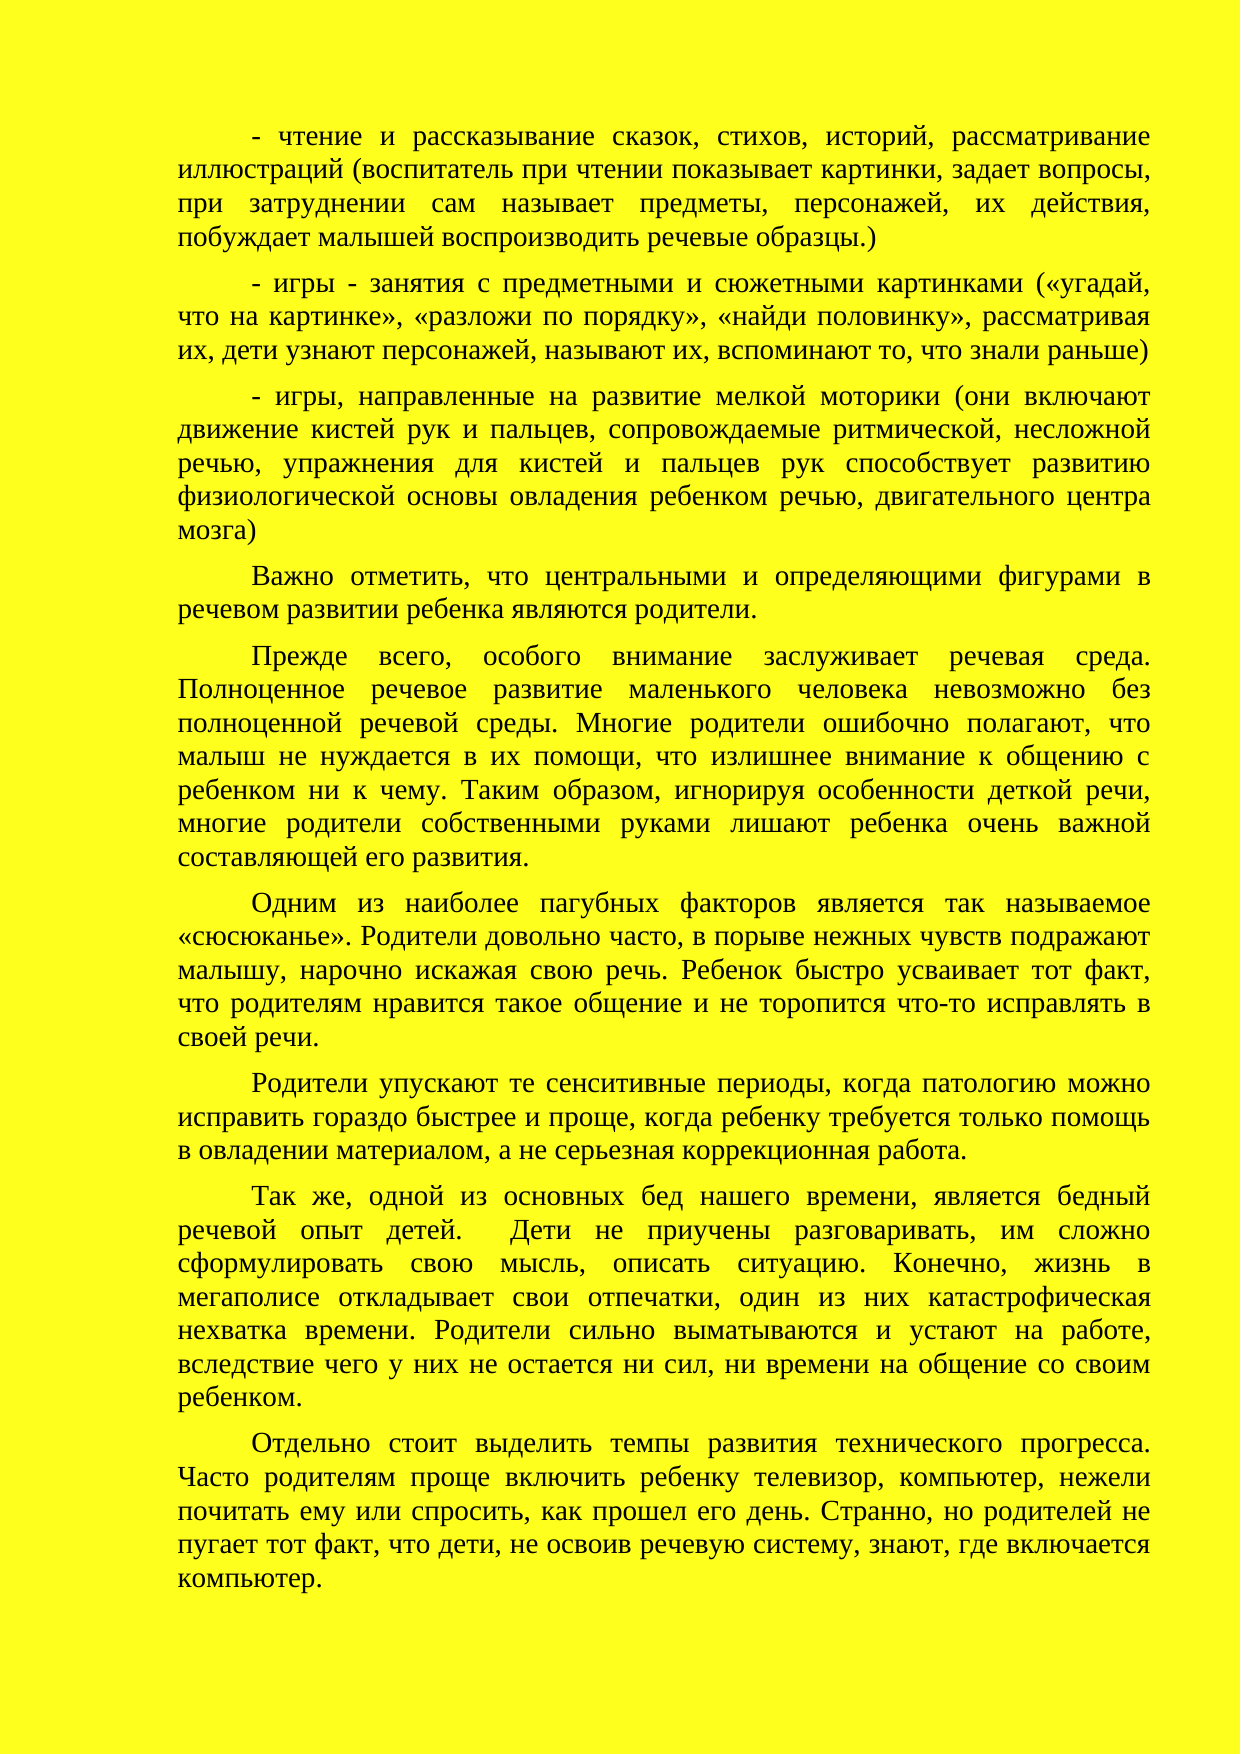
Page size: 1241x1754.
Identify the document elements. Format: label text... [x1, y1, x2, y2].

text Так же, одной из основных бед нашего времени, является бедный речевой опыт детей. Дети не приучены разговаривать, им сложно сформулировать свою мысль, описать ситуацию. Конечно, жизнь в мегаполисе откладывает свои отпечатки, один из них катастрофическая нехватка времени. Родители сильно выматываются и устают на работе, вследствие чего у них не остается ни сил, ни времени на общение со своим ребенком. [177, 1178, 1152, 1413]
text - игры - занятия с предметными и сюжетными картинками («угадай, что на картинке», «разложи по порядку», «найди половинку», рассматривая их, дети узнают персонажей, называют их, вспоминают то, что знали раньше) [177, 265, 1152, 365]
text Важно отметить, что центральными и определяющими фигурами в речевом развитии ребенка являются родители. [177, 558, 1152, 625]
text Родители упускают те сенситивные периоды, когда патологию можно исправить гораздо быстрее и проще, когда ребенку требуется только помощь в овладении материалом, а не серьезная коррекционная работа. [177, 1065, 1152, 1166]
text Одним из наиболее пагубных факторов является так называемое «сюсюканье». Родители довольно часто, в порыве нежных чувств подражают малышу, нарочно искажая свою речь. Ребенок быстро усваивает тот факт, что родителям нравится такое общение и не торопится что-то исправлять в своей речи. [177, 885, 1152, 1053]
text Отдельно стоит выделить темпы развития технического прогресса. Часто родителям проще включить ребенку телевизор, компьютер, нежели почитать ему или спросить, как прошел его день. Странно, но родителей не пугает тот факт, что дети, не освоив речевую систему, знают, где включается компьютер. [177, 1426, 1152, 1593]
text - игры, направленные на развитие мелкой моторики (они включают движение кистей рук и пальцев, сопровождаемые ритмической, несложной речью, упражнения для кистей и пальцев рук способствует развитию физиологической основы овладения ребенком речью, двигательного центра мозга) [177, 378, 1152, 546]
text Прежде всего, особого внимание заслуживает речевая среда. Полноценное речевое развитие маленького человека невозможно без полноценной речевой среды. Многие родители ошибочно полагают, что малыш не нуждается в их помощи, что излишнее внимание к общению с ребенком ни к чему. Таким образом, игнорируя особенности деткой речи, многие родители собственными руками лишают ребенка очень важной составляющей его развития. [177, 638, 1152, 872]
text - чтение и рассказывание сказок, стихов, историй, рассматривание иллюстраций (воспитатель при чтении показывает картинки, задает вопросы, при затруднении сам называет предметы, персонажей, их действия, побуждает малышей воспроизводить речевые образцы.) [177, 118, 1152, 252]
